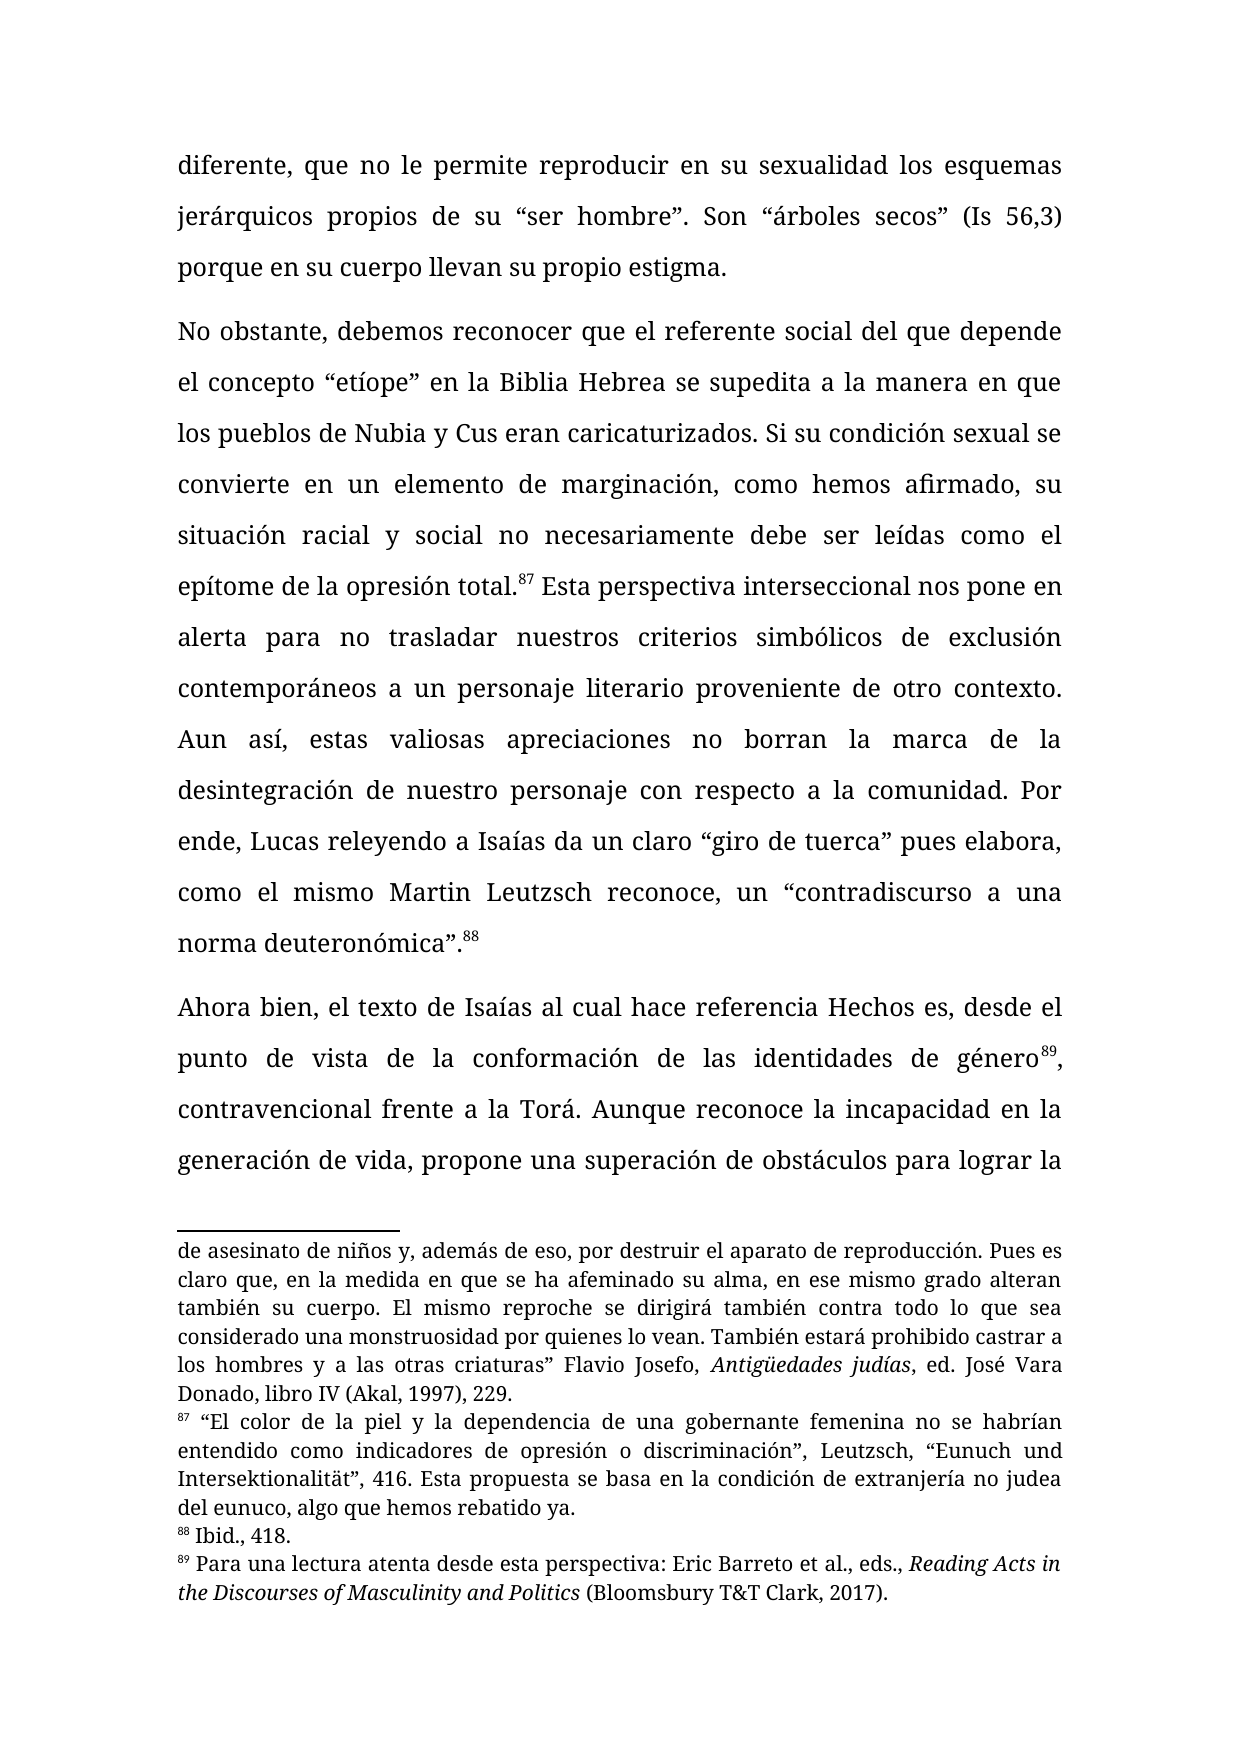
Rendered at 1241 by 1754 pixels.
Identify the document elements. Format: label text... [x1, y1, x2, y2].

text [177, 148, 1063, 284]
text Ahora bien, el texto de Isaías al cual hace referencia Hechos es, desde el punto de vista de la conformación de las identidades de género, contravencional frente a la Torá. Aunque reconoce la incapacidad en la generación de vida, propone una superación de obstáculos para lograr la plena pertenencia a la comunidad de Israel y para recibir los dones de YHWH: “[…] nombre mejor que hijos e hijas; nombre eterno les daré que no será borrado” (Is 56,5). El discurso habilita una comprensión del cuerpo físico y del cuerpo social del eunuco porque su nombre no será “cortado” (verbo hebreo kārat), como sí ha sido cercenada su corporeidad. Su “ser hombre” no es borrado, sino recibido como una forma diferente de masculinidad, donde la comunidad es reconfigurada por Dios a partir de lo diferente: “El cuerpo social del eunuco queda, por lo tanto, desmarginalizado, programáticamente y su cuerpo cósmico restaurado”. Opera, entonces, una nueva estrategia de integración porque se ha reconfigurado la identidad del eunuco tal como es leído en la perícopa neotestamentaria que hemos analizado. Los límites en el “mapa” del mundo, de cómo era entendido éste y cómo debían ser las cosas, son puestos “patas arriba”: el cuerpo “defectuoso” del eunuco ya no puede ser condición para la exclusión ni para la estigmatización sociocorporal. El mundo greco-romano feminizaba lo extraño, lo que consideraba “incompleto” o “defectuoso”: extranjerizaba el cuerpo ajeno feminizándolo como microcosmos desde la categorización del macrocosmos dominante masculino. Pero la lectura que podemos hacer a partir de Hechos contrasta con esta estereotipación. La perspectiva lucana del cumplimiento de las profecías posibilita integrar en el grupo nuevos cuerpos, normalmente marginados, pero no solo cuerpos en el sentido fisiológico, sino también cuerpos sociales y grupos estigmatizados. La teoría de la identidad social nos da nuevos lentes para vislumbrar las formas de categorización y luego recategorizar lo “raro”: el texto bíblico tiene material para estas nuevas formas de crítica o “queerización”. [177, 989, 1063, 1176]
text No obstante, debemos reconocer que el referente social del que depende el concepto “etíope” en la Biblia Hebrea se supedita a la manera en que los pueblos de Nubia y Cus eran caricaturizados. Si su condición sexual se convierte en un elemento de marginación, como hemos afirmado, su situación racial y social no necesariamente debe ser leídas como el epítome de la opresión total. Esta perspectiva interseccional nos pone en alerta para no trasladar nuestros criterios simbólicos de exclusión contemporáneos a un personaje literario proveniente de otro contexto. Aun así, estas valiosas apreciaciones no borran la marca de la desintegración de nuestro personaje con respecto a la comunidad. Por ende, Lucas releyendo a Isaías da un claro “giro de tuerca” pues elabora, como el mismo Martin Leutzsch reconoce, un “contradiscurso a una norma deuteronómica”. [177, 313, 1063, 960]
